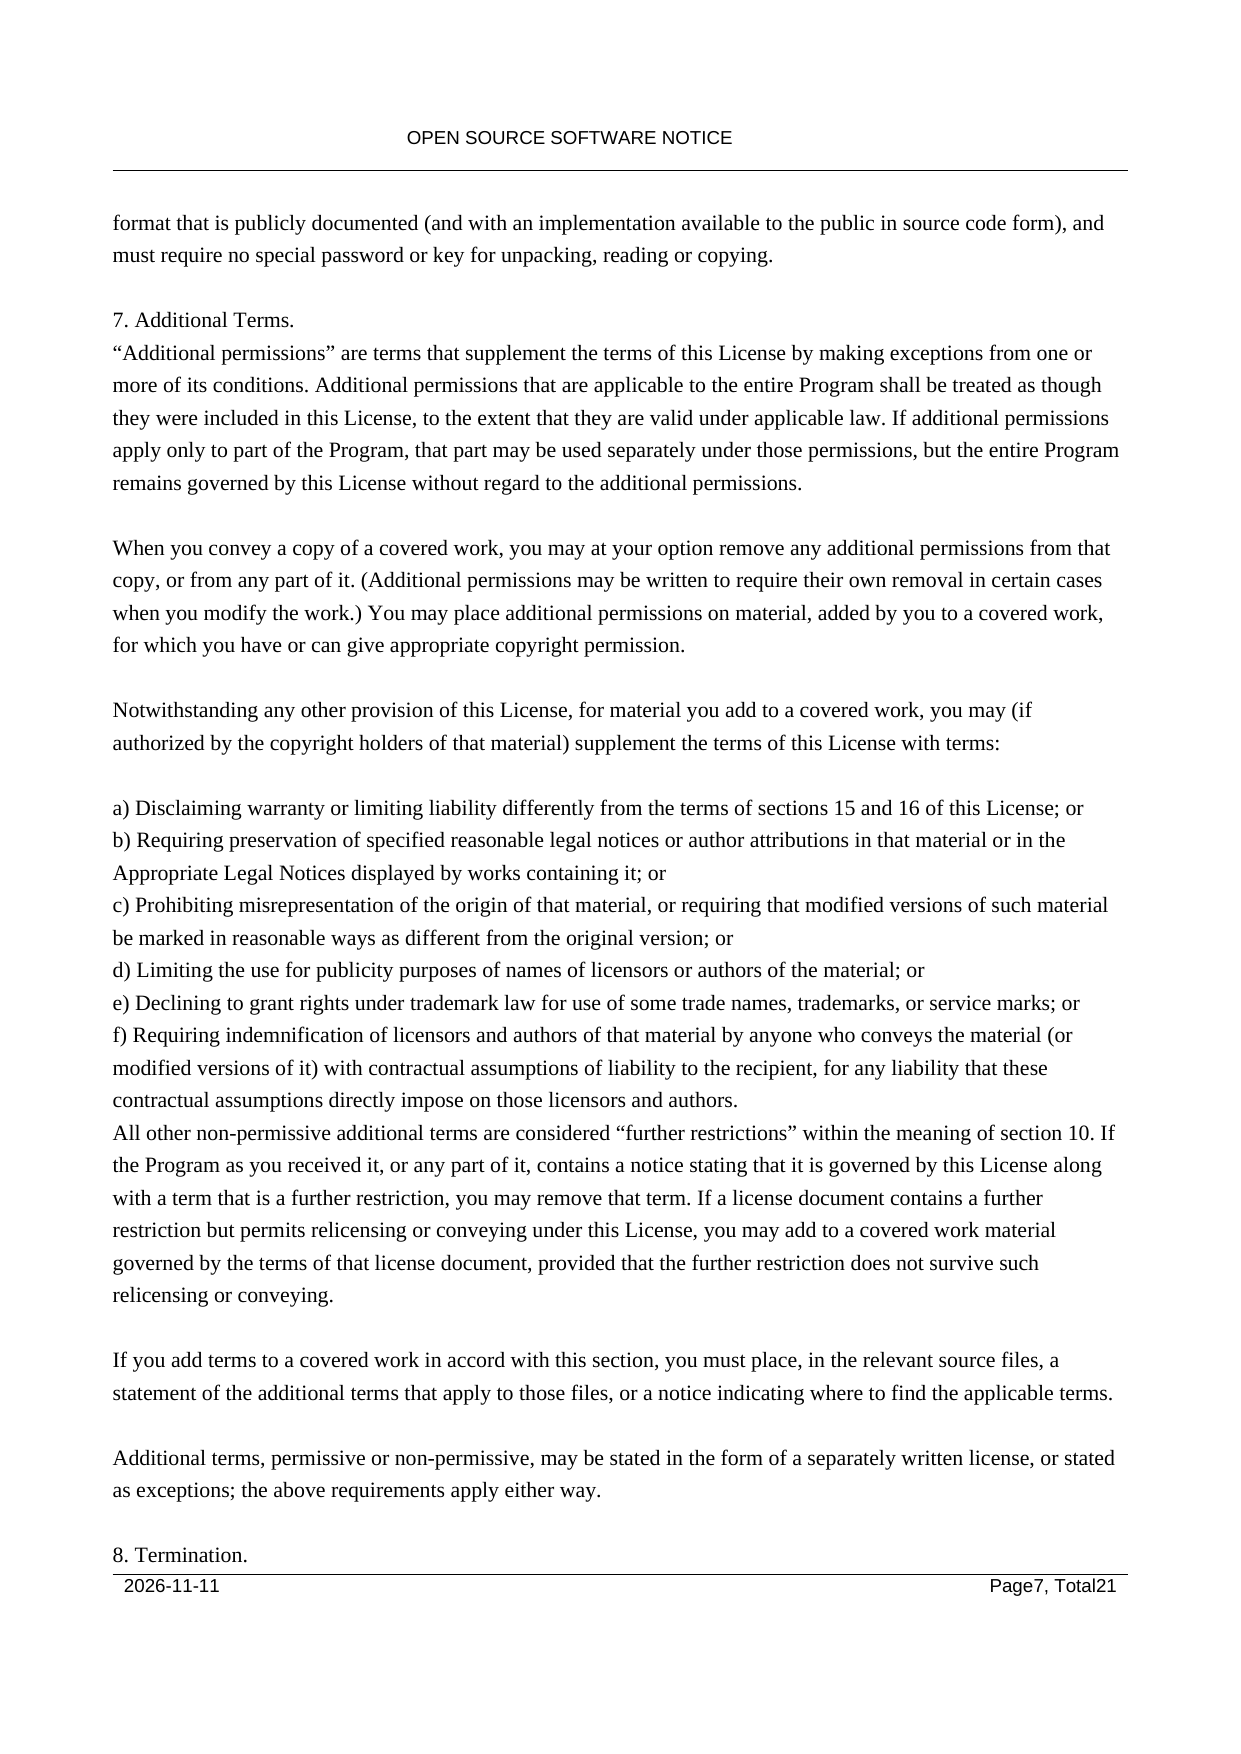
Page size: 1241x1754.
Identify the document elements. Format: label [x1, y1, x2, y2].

text [112, 206, 1128, 1571]
